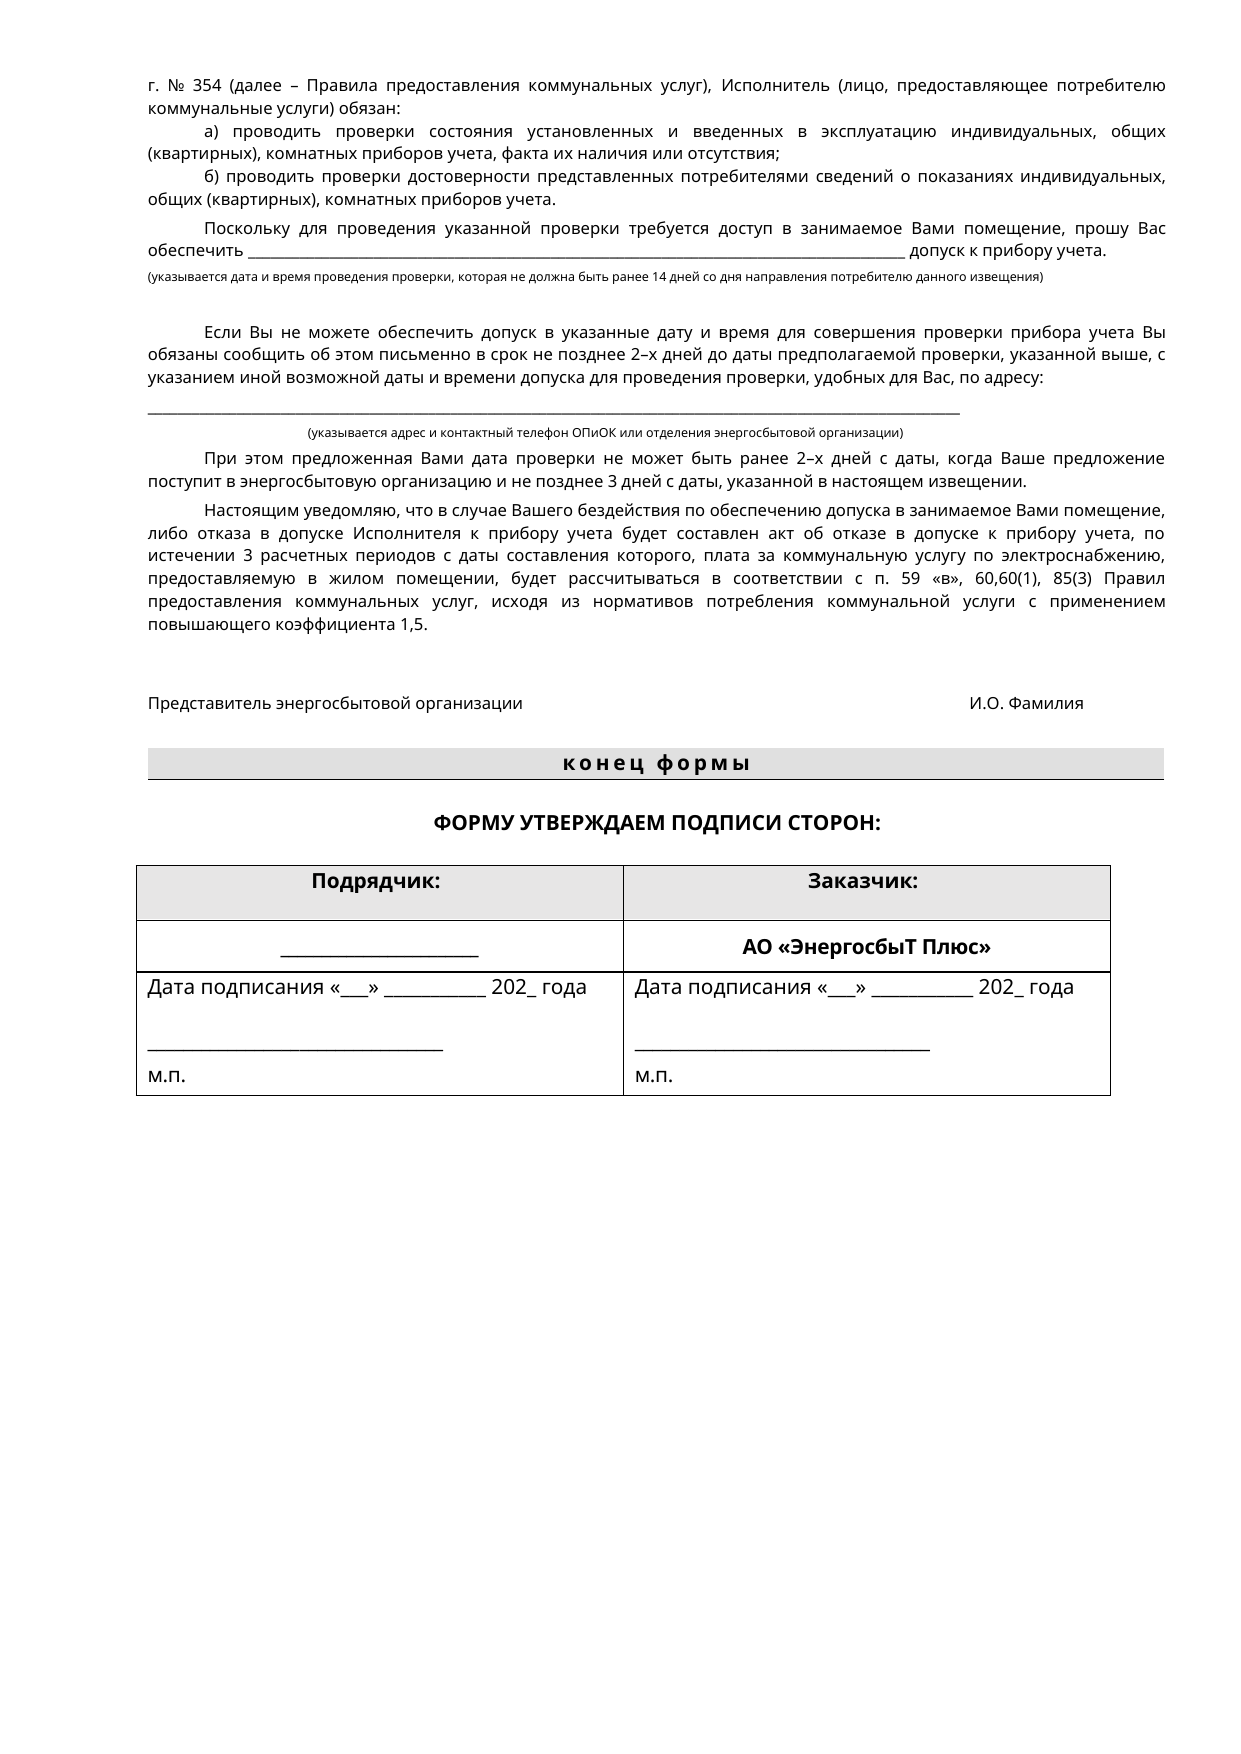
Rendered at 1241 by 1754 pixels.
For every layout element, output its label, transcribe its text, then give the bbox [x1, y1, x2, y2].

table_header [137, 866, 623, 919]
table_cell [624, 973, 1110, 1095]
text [148, 74, 1167, 119]
text б) проводить проверки достоверности представленных потребителями сведений о показаниях индивидуальных, общих (квартирных), комнатных приборов учета. [148, 165, 1167, 210]
text конец формы [148, 748, 1164, 779]
text При этом предложенная Вами дата проверки не может быть ранее 2–х дней с даты, когда Ваше предложение поступит в энергосбытовую организацию и не позднее 3 дней с даты, указанной в настоящем извещении. [148, 447, 1167, 492]
text (указывается дата и время проведения проверки, которая не должна быть ранее 14 дней со дня направления потребителю данного извещения) [148, 268, 1167, 285]
text Представитель энергосбытовой организации И.О. Фамилия [148, 692, 1167, 714]
text (указывается адрес и контактный телефон ОПиОК или отделения энергосбытовой организации) [148, 424, 1167, 441]
text Поскольку для проведения указанной проверки требуется доступ в занимаемое Вами помещение, прошу Вас обеспечить _________________________________________________________________________________________ допуск к прибору учета. [148, 216, 1167, 262]
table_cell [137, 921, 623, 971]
text ______________________________________________________________________________________________________________ [148, 395, 1167, 417]
text а) проводить проверки состояния установленных и введенных в эксплуатацию индивидуальных, общих (квартирных), комнатных приборов учета, факта их наличия или отсутствия; [148, 119, 1167, 165]
text ФОРМУ УТВЕРЖДАЕМ ПОДПИСИ СТОРОН: [148, 808, 1167, 837]
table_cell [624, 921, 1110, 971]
text Настоящим уведомляю, что в случае Вашего бездействия по обеспечению допуска в занимаемое Вами помещение, либо отказа в допуске Исполнителя к прибору учета будет составлен акт об отказе в допуске к прибору учета, по истечении 3 расчетных периодов с даты составления которого, плата за коммунальную услугу по электроснабжению, предоставляемую в жилом помещении, будет рассчитываться в соответствии с п. 59 «в», 60,60(1), 85(3) Правил предоставления коммунальных услуг, исходя из нормативов потребления коммунальной услуги с применением повышающего коэффициента 1,5. [148, 499, 1167, 635]
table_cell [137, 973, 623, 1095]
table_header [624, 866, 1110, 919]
text Если Вы не можете обеспечить допуск в указанные дату и время для совершения проверки прибора учета Вы обязаны сообщить об этом письменно в срок не позднее 2–х дней до даты предполагаемой проверки, указанной выше, с указанием иной возможной даты и времени допуска для проведения проверки, удобных для Вас, по адресу: [148, 320, 1167, 388]
